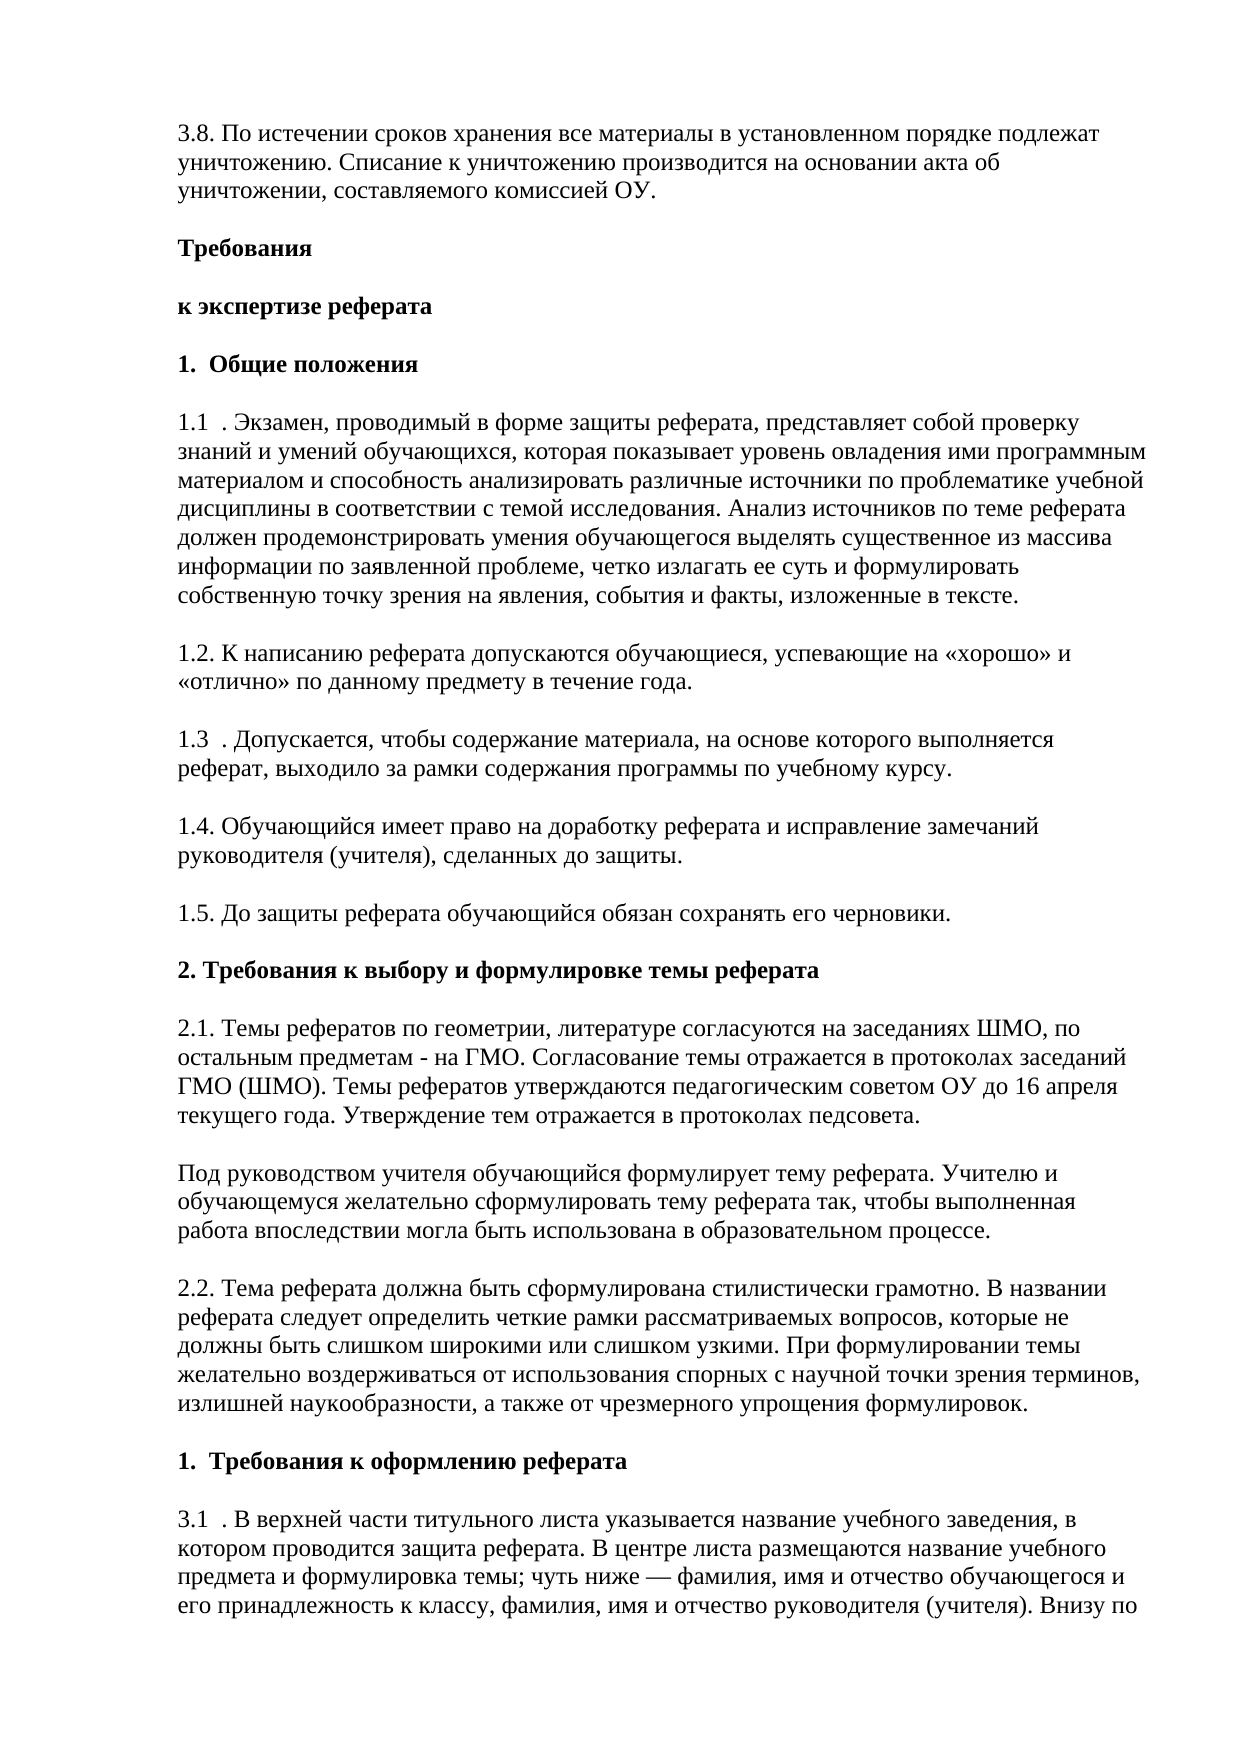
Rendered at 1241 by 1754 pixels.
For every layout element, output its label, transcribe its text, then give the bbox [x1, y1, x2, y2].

text 1. Общие положения [177, 349, 1152, 378]
text 1. Требования к оформлению реферата [177, 1446, 1152, 1475]
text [177, 1504, 1152, 1619]
text к экспертизе реферата [177, 291, 1152, 320]
text Под руководством учителя обучающийся формулирует тему реферата. Учителю и обучающемуся желательно сформулировать тему реферата так, чтобы выполненная работа впоследствии могла быть использована в образовательном процессе. [177, 1158, 1152, 1244]
text 2.1. Темы рефератов по геометрии, литературе согласуются на заседаниях ШМО, по остальным предметам - на ГМО. Согласование темы отражается в протоколах заседаний ГМО (ШМО). Темы рефератов утверждаются педагогическим советом ОУ до 16 апреля текущего года. Утверждение тем отражается в протоколах педсовета. [177, 1013, 1152, 1128]
text 3.8. По истечении сроков хранения все материалы в установленном порядке подлежат уничтожению. Списание к уничтожению производится на основании акта об уничтожении, составляемого комиссией ОУ. [177, 118, 1152, 204]
text Требования [177, 233, 1152, 262]
text 1.1 . Экзамен, проводимый в форме защиты реферата, представляет собой проверку знаний и умений обучающихся, которая показывает уровень овладения ими программным материалом и способность анализировать различные источники по проблематике учебной дисциплины в соответствии с темой исследования. Анализ источников по теме реферата должен продемонстрировать умения обучающегося выделять существенное из массива информации по заявленной проблеме, четко излагать ее суть и формулировать собственную точку зрения на явления, события и факты, изложенные в тексте. [177, 407, 1152, 608]
text 2.2. Тема реферата должна быть сформулирована стилистически грамотно. В названии реферата следует определить четкие рамки рассматриваемых вопросов, которые не должны быть слишком широкими или слишком узкими. При формулировании темы желательно воздерживаться от использования спорных с научной точки зрения терминов, излишней наукообразности, а также от чрезмерного упрощения формулировок. [177, 1273, 1152, 1417]
text 2. Требования к выбору и формулировке темы реферата [177, 956, 1152, 984]
text 1.4. Обучающийся имеет право на доработку реферата и исправление замечаний руководителя (учителя), сделанных до защиты. [177, 811, 1152, 868]
text 1.3 . Допускается, чтобы содержание материала, на основе которого выполняется реферат, выходило за рамки содержания программы по учебному курсу. [177, 724, 1152, 782]
text 1.2. К написанию реферата допускаются обучающиеся, успевающие на «хорошо» и «отлично» по данному предмету в течение года. [177, 638, 1152, 695]
text 1.5. До защиты реферата обучающийся обязан сохранять его черновики. [177, 898, 1152, 926]
